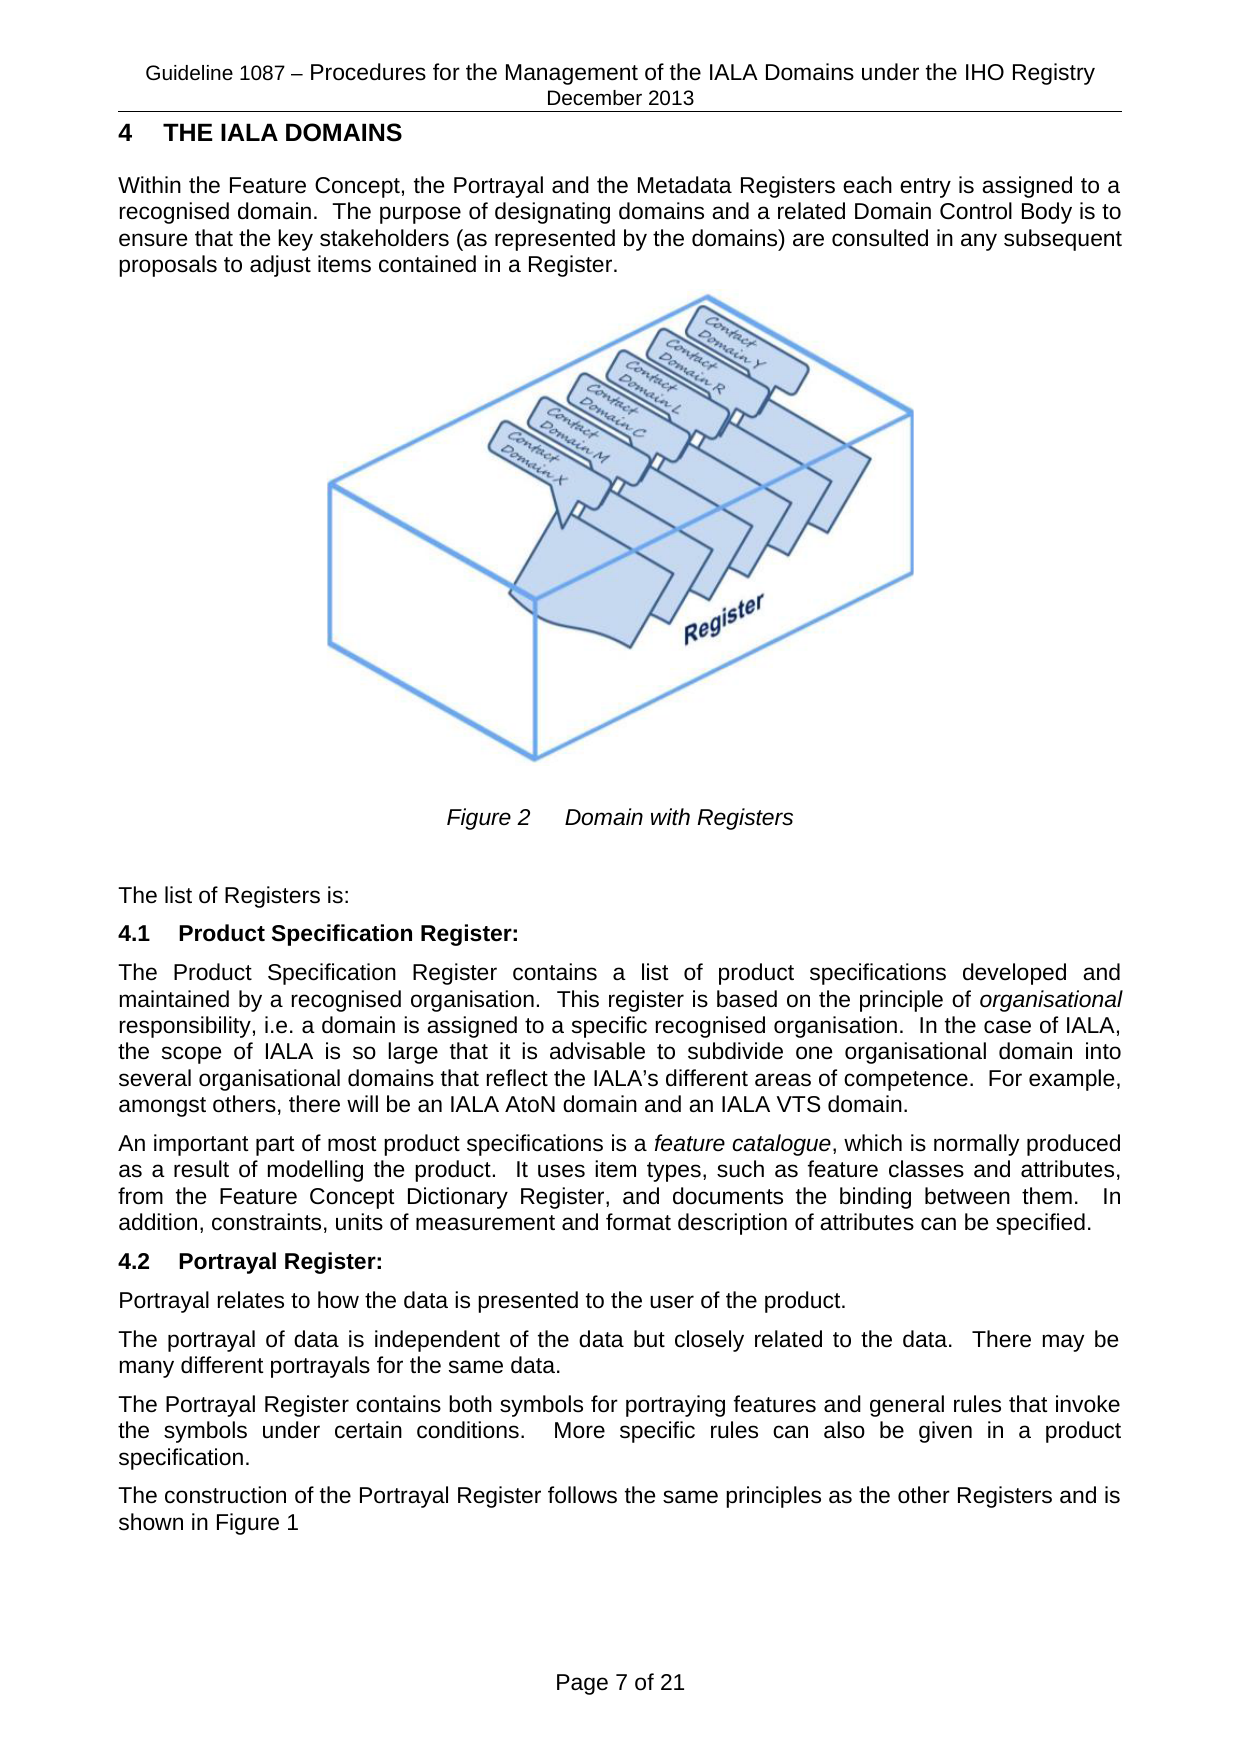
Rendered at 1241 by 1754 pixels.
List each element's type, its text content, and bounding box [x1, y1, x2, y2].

text The portrayal of data is independent of the data but closely related to the data. There may be many different portrayals for the same data. [118, 1326, 1122, 1378]
text An important part of most product specifications is a feature catalogue, which is normally produced as a result of modelling the product. It uses item types, such as feature classes and attributes, from the Feature Concept Dictionary Register, and documents the binding between them. In addition, constraints, units of measurement and format description of attributes can be specified. [118, 1130, 1122, 1235]
text The Product Specification Register contains a list of product specifications developed and maintained by a recognised organisation. This register is based on the principle of organisational responsibility, i.e. a domain is assigned to a specific recognised organisation. In the case of IALA, the scope of IALA is so large that it is advisable to subdivide one organisational domain into several organisational domains that reflect the IALA’s different areas of competence. For example, amongst others, there will be an IALA AtoN domain and an IALA VTS domain. [118, 959, 1122, 1117]
text Within the Feature Concept, the Portrayal and the Metadata Registers each entry is assigned to a recognised domain. The purpose of designating domains and a related Domain Control Body is to ensure that the key stakeholders (as represented by the domains) are consulted in any subsequent proposals to adjust items contained in a Register. [118, 172, 1122, 277]
subtitle The IALA Domains [118, 118, 1122, 147]
text The Portrayal Register contains both symbols for portraying features and general rules that invoke the symbols under certain conditions. More specific rules can also be given in a product specification. [118, 1391, 1122, 1470]
text The list of Registers is: [118, 882, 1122, 908]
text Portrayal relates to how the data is presented to the user of the product. [118, 1287, 1122, 1313]
text The construction of the Portrayal Register follows the same principles as the other Registers and is shown in Figure 1 [118, 1482, 1122, 1535]
subtitle Product Specification Register: [118, 920, 1122, 947]
text Domain with Registers [118, 804, 1122, 830]
subtitle Portrayal Register: [118, 1248, 1122, 1274]
